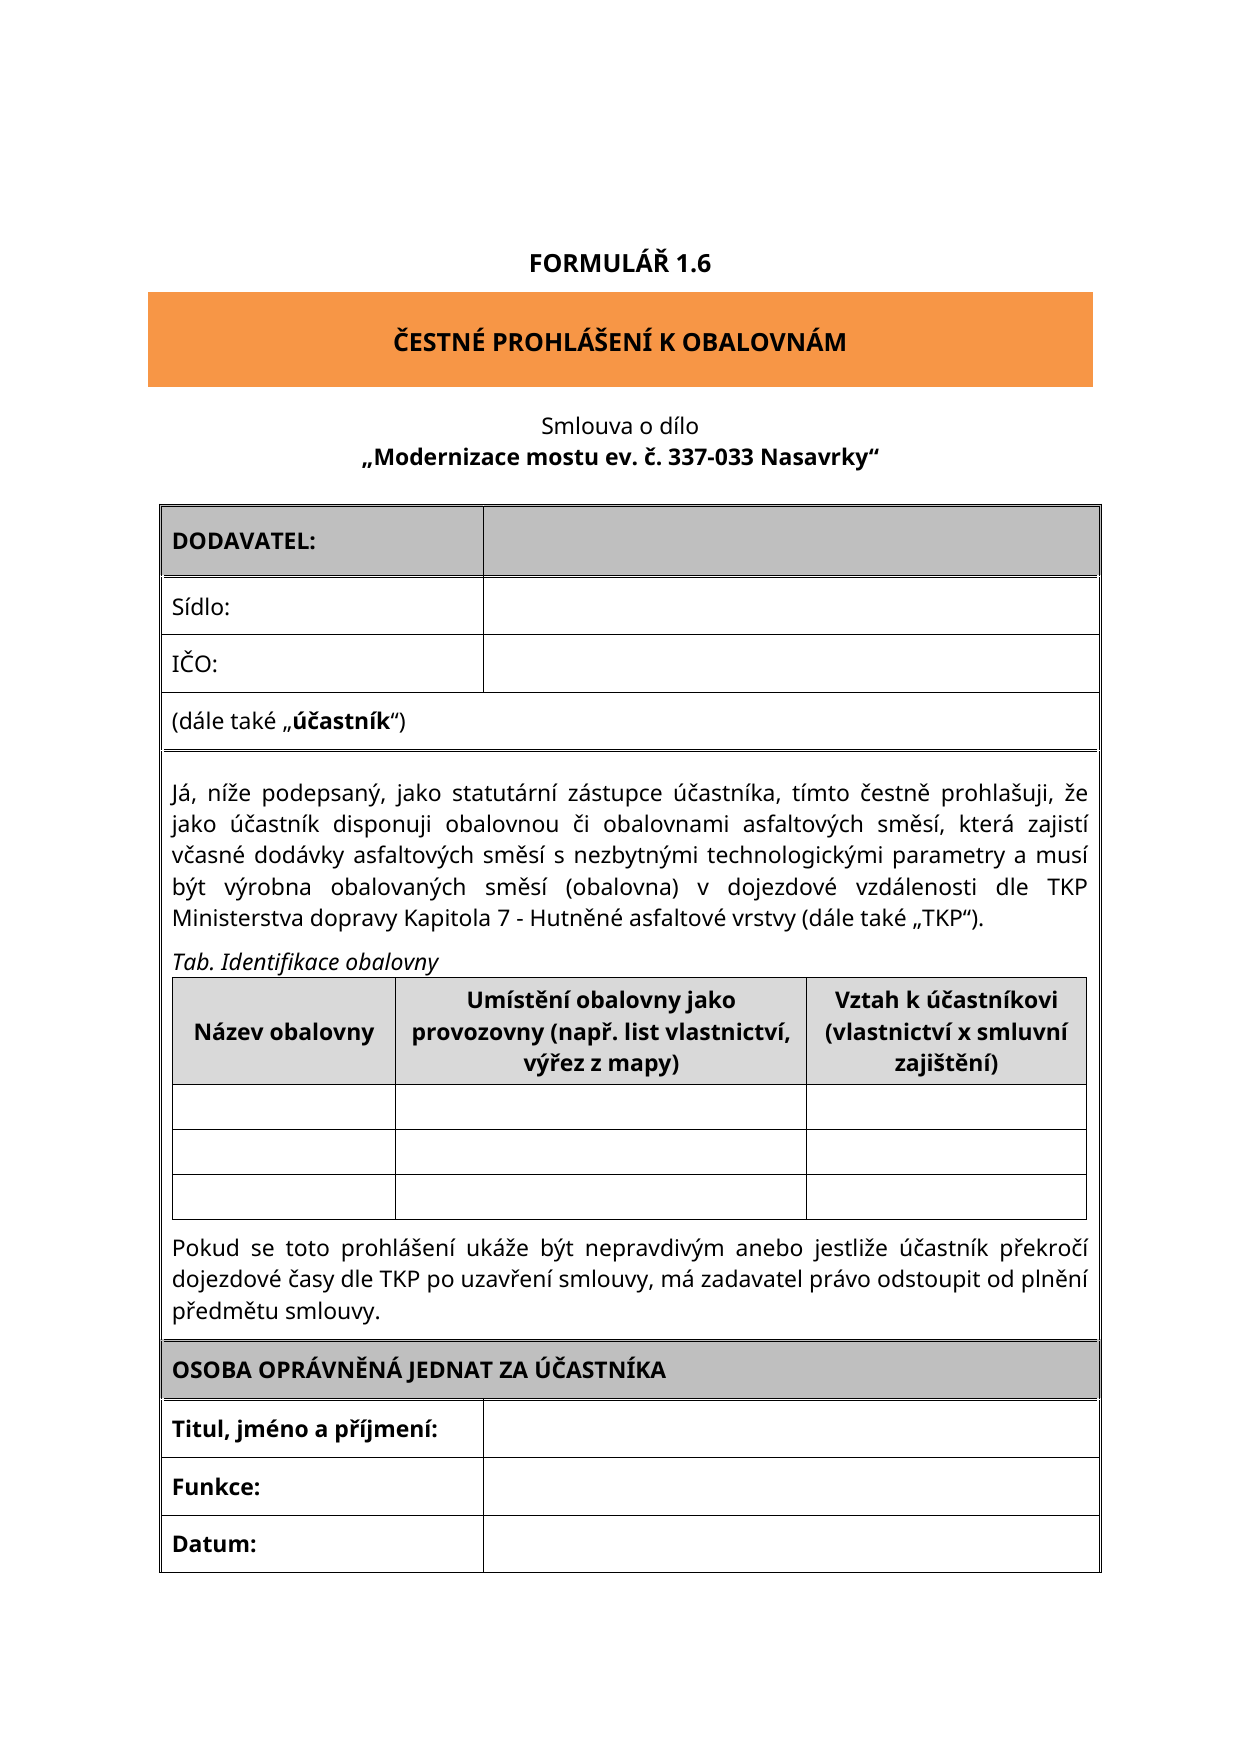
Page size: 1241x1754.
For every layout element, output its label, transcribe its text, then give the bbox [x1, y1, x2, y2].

table_cell [484, 635, 1099, 692]
table_cell Já, níže podepsaný, jako statutární zástupce účastníka, tímto čestně prohlašuji, že jako účastník disponuji obalovnou či obalovnami asfaltových směsí, která zajistí včasné dodávky asfaltových směsí s nezbytnými technologickými parametry a musí být výrobna obalovaných směsí (obalovna) v dojezdové vzdálenosti dle TKP Ministerstva dopravy Kapitola 7 - Hutněné asfaltové vrstvy (dále také „TKP“). Tab. Identifikace obalovny Pokud se toto prohlášení ukáže být nepravdivým anebo jestliže účastník překročí dojezdové časy dle TKP po uzavření smlouvy, má zadavatel právo odstoupit od plnění předmětu smlouvy. [160, 749, 1101, 1338]
table_cell (dále také „účastník“) [162, 693, 1099, 749]
table_cell [484, 1516, 1099, 1572]
table_header [484, 507, 1099, 575]
table_cell IČO: [162, 635, 483, 692]
text Smlouva o dílo [148, 410, 1093, 441]
table_cell Datum: [162, 1516, 483, 1572]
table_cell Funkce: [162, 1458, 483, 1514]
table_cell [484, 1458, 1099, 1514]
table_cell Sídlo: [160, 575, 483, 634]
text „Modernizace mostu ev. č. 337-033 Nasavrky“ [148, 441, 1093, 472]
text FORMULÁŘ 1.6 [148, 245, 1093, 279]
table_cell [484, 1398, 1101, 1457]
text čestné Prohlášení k obalovnám [148, 324, 1093, 359]
table_cell Titul, jméno a příjmení: [160, 1398, 483, 1457]
table_header DODAVATEL: [162, 507, 483, 575]
table_cell osoba oprávněná jednat za účastníka [162, 1339, 1099, 1398]
table_cell [484, 575, 1101, 634]
